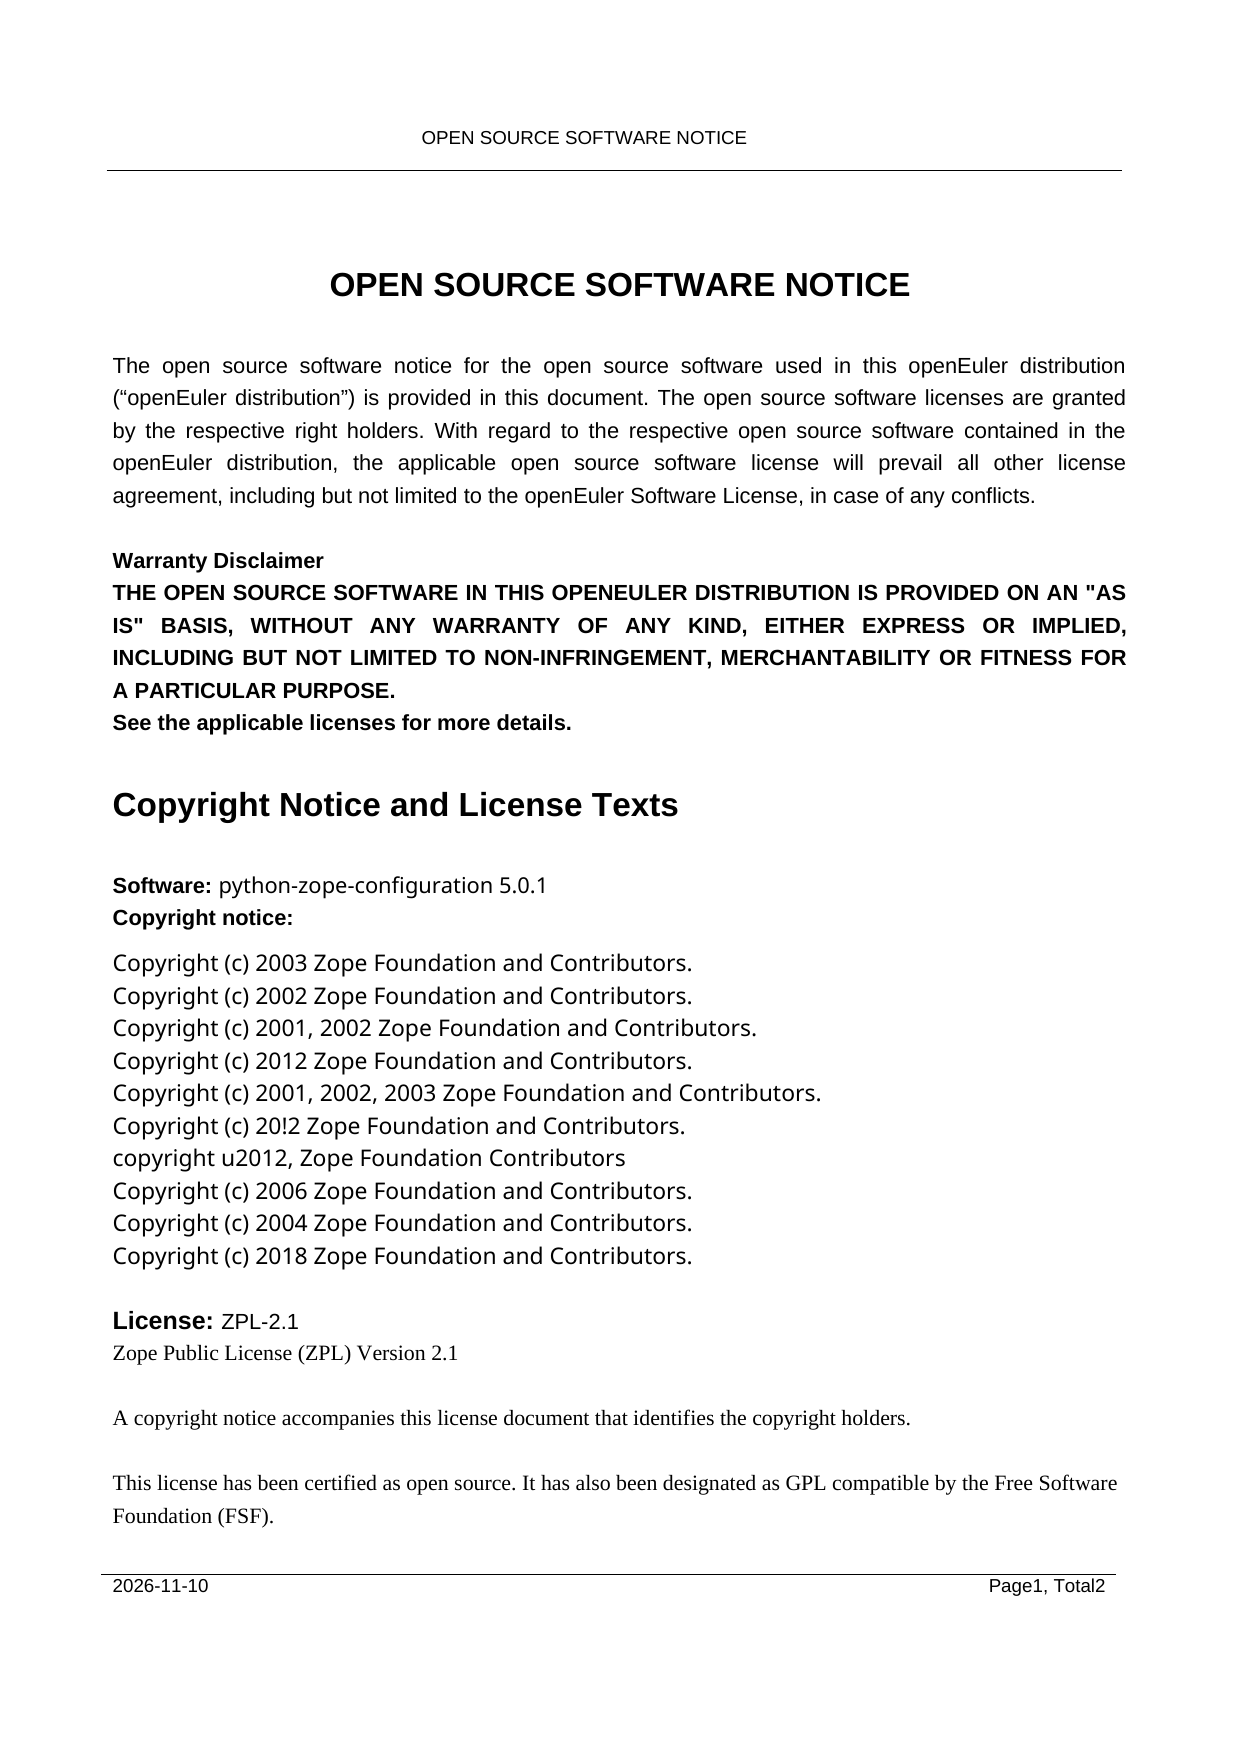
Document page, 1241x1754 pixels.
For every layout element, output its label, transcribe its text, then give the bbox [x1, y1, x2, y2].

text OPEN SOURCE SOFTWARE NOTICE [112, 251, 1128, 316]
text License: ZPL-2.1 [112, 1304, 1128, 1337]
text Copyright (c) 2003 Zope Foundation and Contributors. Copyright (c) 2002 Zope Foundation and Contributors. Copyright (c) 2001, 2002 Zope Foundation and Contributors. Copyright (c) 2012 Zope Foundation and Contributors. Copyright (c) 2001, 2002, 2003 Zope Foundation and Contributors. Copyright (c) 20!2 Zope Foundation and Contributors. copyright u2012, Zope Foundation Contributors Copyright (c) 2006 Zope Foundation and Contributors. Copyright (c) 2004 Zope Foundation and Contributors. Copyright (c) 2018 Zope Foundation and Contributors. [112, 947, 1128, 1304]
text Warranty Disclaimer [112, 544, 1128, 576]
text Copyright Notice and License Texts [112, 771, 1128, 836]
text The open source software notice for the open source software used in this openEuler distribution (“openEuler distribution”) is provided in this document. The open source software licenses are granted by the respective right holders. With regard to the respective open source software contained in the openEuler distribution, the applicable open source software license will prevail all other license agreement, including but not limited to the openEuler Software License, in case of any conflicts. [112, 349, 1128, 511]
text THE OPEN SOURCE SOFTWARE IN THIS OPENEULER DISTRIBUTION IS PROVIDED ON AN "AS IS" BASIS, WITHOUT ANY WARRANTY OF ANY KIND, EITHER EXPRESS OR IMPLIED, INCLUDING BUT NOT LIMITED TO NON-INFRINGEMENT, MERCHANTABILITY OR FITNESS FOR A PARTICULAR PURPOSE. See the applicable licenses for more details. [112, 576, 1128, 739]
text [112, 1337, 1128, 1532]
title Software: python-zope-configuration 5.0.1 [112, 869, 1128, 901]
text Copyright notice: [112, 901, 1128, 934]
